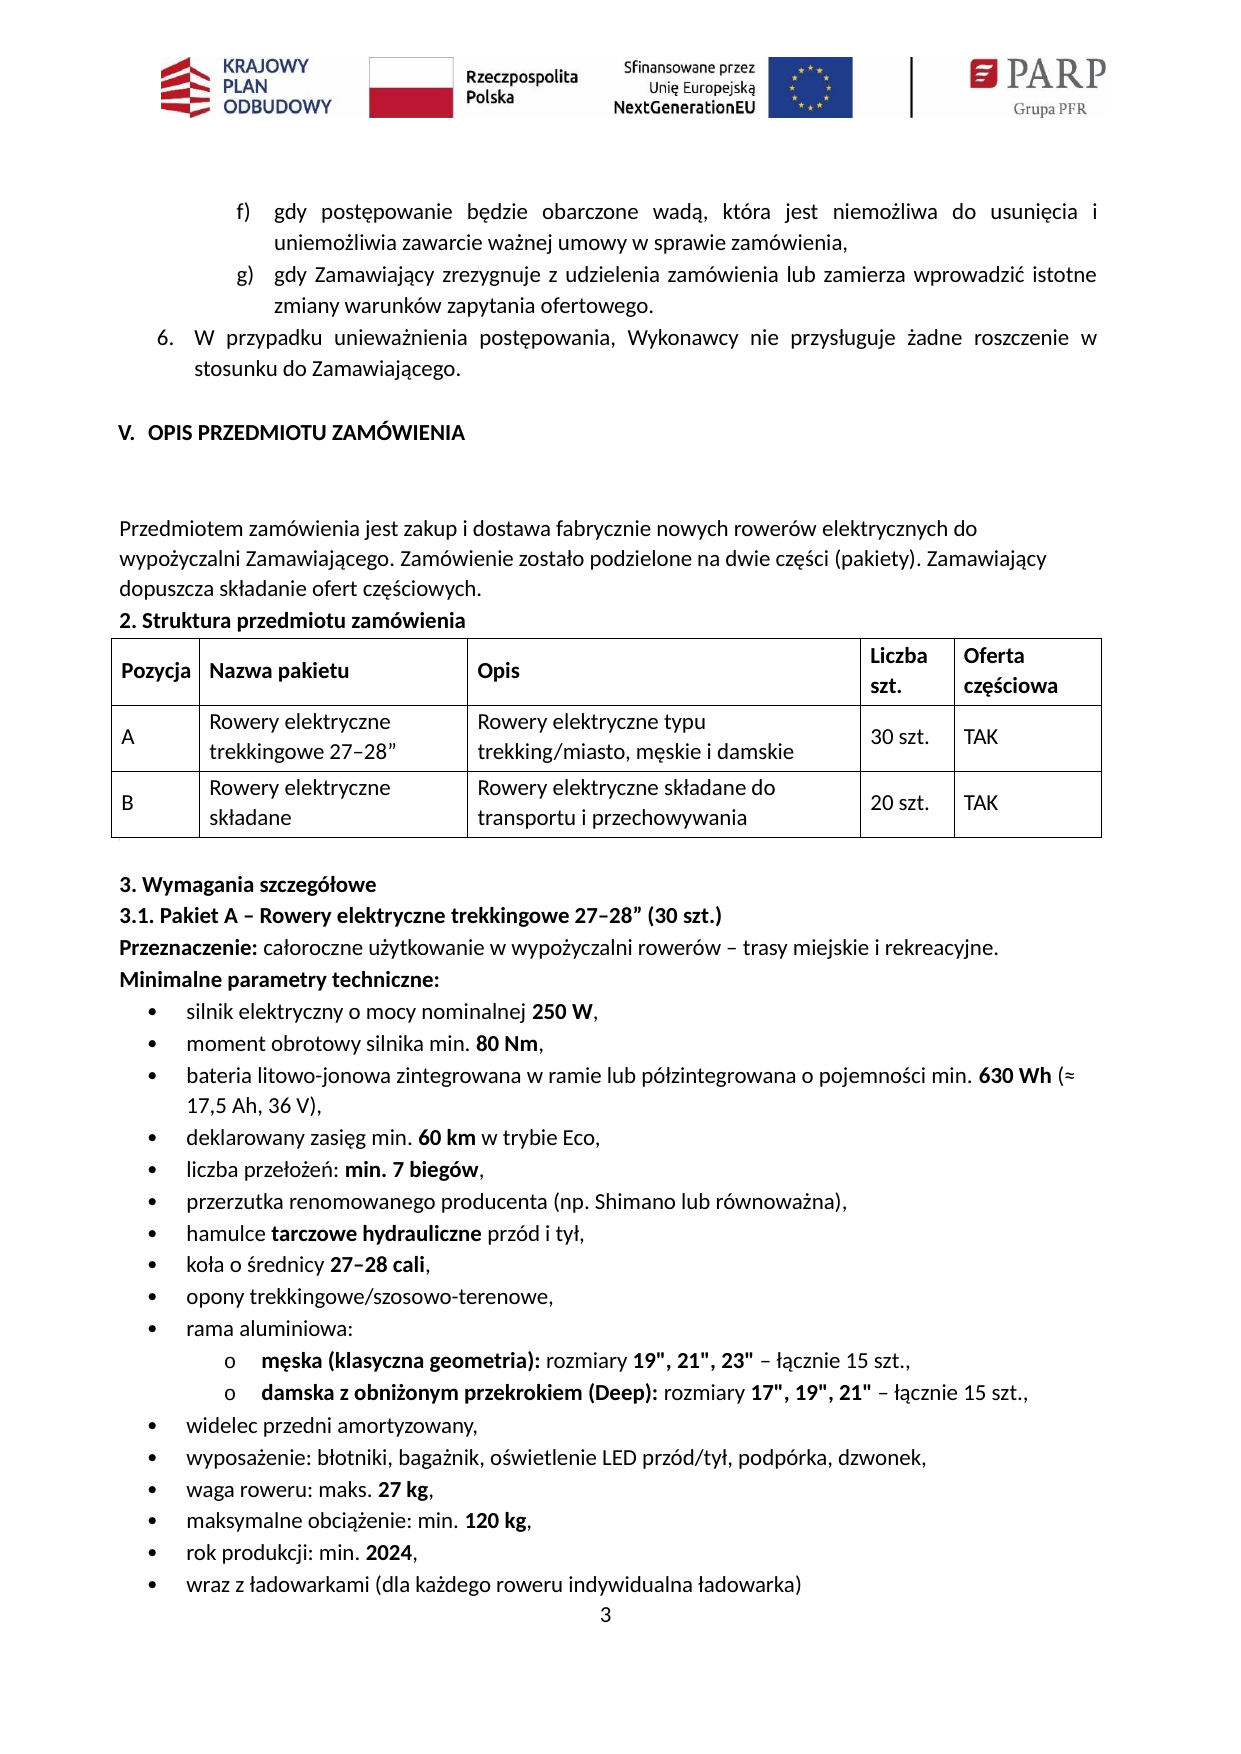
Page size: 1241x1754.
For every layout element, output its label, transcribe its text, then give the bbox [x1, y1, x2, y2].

list deklarowany zasięg min. 60 km w trybie Eco, [149, 1123, 1102, 1151]
table_cell TAK [955, 772, 1101, 837]
table_cell Rowery elektryczne typu trekking/miasto, męskie i damskie [468, 706, 860, 771]
list hamulce tarczowe hydrauliczne przód i tył, [149, 1219, 1102, 1247]
table_cell A [112, 706, 199, 771]
table_header Pozycja [112, 639, 199, 704]
list W przypadku unieważnienia postępowania, Wykonawcy nie przysługuje żadne roszczenie w stosunku do Zamawiającego. [157, 323, 1098, 382]
table_cell Rowery elektryczne składane [200, 772, 467, 837]
table_header Liczba szt. [861, 639, 954, 704]
text Przeznaczenie: całoroczne użytkowanie w wypożyczalni rowerów – trasy miejskie i rekreacyjne. [119, 933, 1102, 961]
list wyposażenie: błotniki, bagażnik, oświetlenie LED przód/tył, podpórka, dzwonek, [149, 1443, 1102, 1471]
list bateria litowo-jonowa zintegrowana w ramie lub półzintegrowana o pojemności min. 630 Wh (≈ 17,5 Ah, 36 V), [149, 1061, 1102, 1119]
list silnik elektryczny o mocy nominalnej 250 W, [149, 997, 1102, 1025]
list gdy Zamawiający zrezygnuje z udzielenia zamówienia lub zamierza wprowadzić istotne zmiany warunków zapytania ofertowego. [236, 260, 1098, 319]
text Minimalne parametry techniczne: [119, 965, 1102, 993]
table_header Nazwa pakietu [200, 639, 467, 704]
table_cell B [112, 772, 199, 837]
table_cell 20 szt. [861, 772, 954, 837]
list gdy postępowanie będzie obarczone wadą, która jest niemożliwa do usunięcia i uniemożliwia zawarcie ważnej umowy w sprawie zamówienia, [236, 197, 1098, 256]
list moment obrotowy silnika min. 80 Nm, [149, 1029, 1102, 1057]
list damska z obniżonym przekrokiem (Deep): rozmiary 17", 19", 21" – łącznie 15 szt., [224, 1378, 1102, 1407]
subtitle OPIS PRZEDMIOTU ZAMÓWIENIA [118, 418, 1102, 446]
table_header Opis [468, 639, 860, 704]
table_cell TAK [955, 706, 1101, 771]
list opony trekkingowe/szosowo-terenowe, [149, 1282, 1102, 1310]
list męska (klasyczna geometria): rozmiary 19", 21", 23" – łącznie 15 szt., [224, 1346, 1102, 1375]
table_cell 30 szt. [861, 706, 954, 771]
list wraz z ładowarkami (dla każdego roweru indywidualna ładowarka) [149, 1570, 1102, 1598]
text 3. Wymagania szczegółowe [119, 870, 1102, 898]
picture [161, 57, 1106, 118]
list widelec przedni amortyzowany, [149, 1411, 1102, 1439]
table_cell Rowery elektryczne składane do transportu i przechowywania [468, 772, 860, 837]
text 2. Struktura przedmiotu zamówienia [119, 606, 1102, 634]
text Przedmiotem zamówienia jest zakup i dostawa fabrycznie nowych rowerów elektrycznych do wypożyczalni Zamawiającego. Zamówienie zostało podzielone na dwie części (pakiety). Zamawiający dopuszcza składanie ofert częściowych. [119, 514, 1102, 603]
list rama aluminiowa: [149, 1314, 1102, 1342]
table_header Oferta częściowa [955, 639, 1101, 704]
table_cell Rowery elektryczne trekkingowe 27–28” [200, 706, 467, 771]
list waga roweru: maks. 27 kg, [149, 1475, 1102, 1503]
list maksymalne obciążenie: min. 120 kg, [149, 1507, 1102, 1534]
text 3.1. Pakiet A – Rowery elektryczne trekkingowe 27–28” (30 szt.) [119, 902, 1102, 929]
list rok produkcji: min. 2024, [149, 1538, 1102, 1566]
list przerzutka renomowanego producenta (np. Shimano lub równoważna), [149, 1187, 1102, 1215]
list koła o średnicy 27–28 cali, [149, 1251, 1102, 1278]
list liczba przełożeń: min. 7 biegów, [149, 1155, 1102, 1183]
